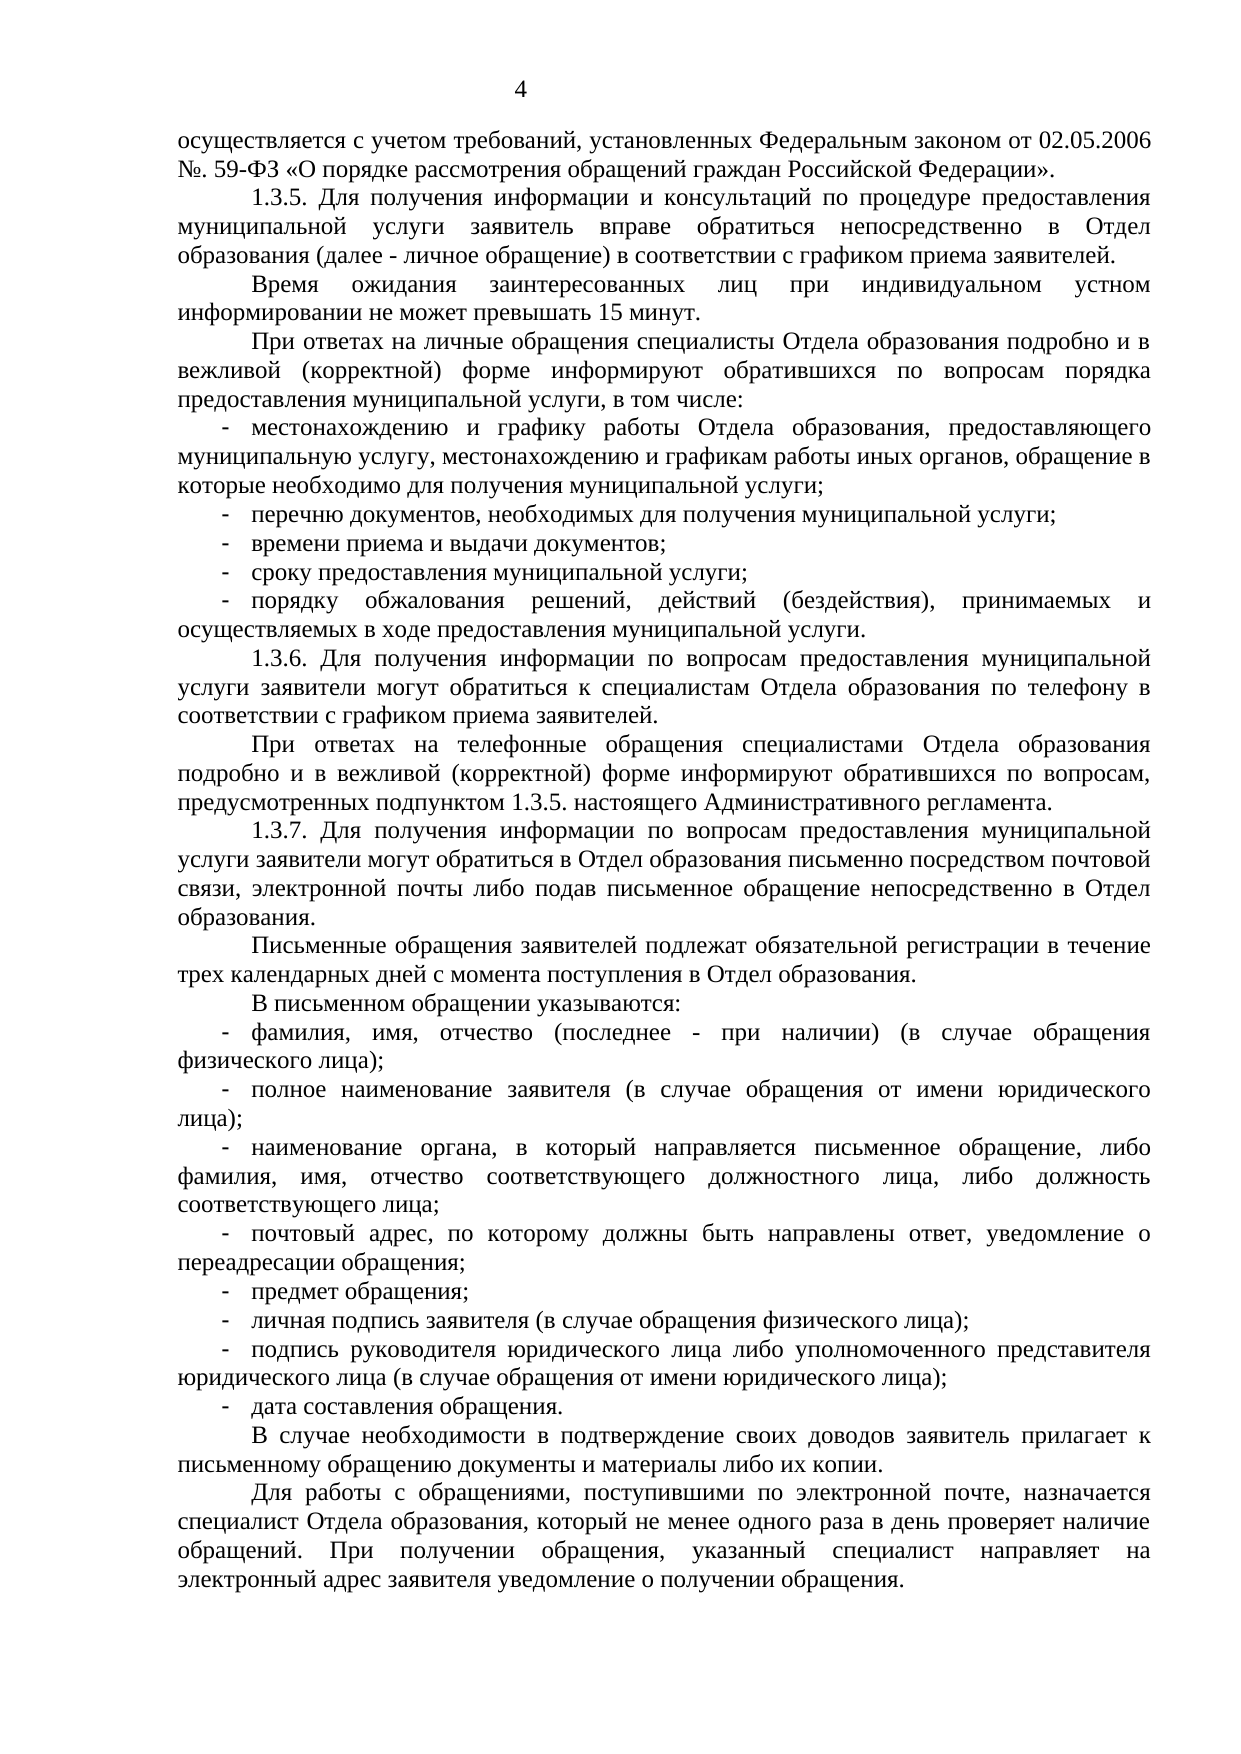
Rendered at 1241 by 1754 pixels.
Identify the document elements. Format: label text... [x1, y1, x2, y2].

list перечню документов, необходимых для получения муниципальной услуги; [177, 499, 1152, 528]
text В письменном обращении указываются: [177, 988, 1152, 1017]
text 1.3.6. Для получения информации по вопросам предоставления муниципальной услуги заявители могут обратиться к специалистам Отдела образования по телефону в соответствии с графиком приема заявителей. [177, 643, 1152, 729]
text Время ожидания заинтересованных лиц при индивидуальном устном информировании не может превышать 15 минут. [177, 269, 1152, 326]
text 1.3.7. Для получения информации по вопросам предоставления муниципальной услуги заявители могут обратиться в Отдел образования письменно посредством почтовой связи, электронной почты либо подав письменное обращение непосредственно в Отдел образования. [177, 815, 1152, 930]
list полное наименование заявителя (в случае обращения от имени юридического лица); [177, 1074, 1152, 1132]
list дата составления обращения. [177, 1391, 1152, 1420]
list подпись руководителя юридического лица либо уполномоченного представителя юридического лица (в случае обращения от имени юридического лица); [177, 1333, 1152, 1391]
list предмет обращения; [177, 1276, 1152, 1305]
text В случае необходимости в подтверждение своих доводов заявитель прилагает к письменному обращению документы и материалы либо их копии. [177, 1420, 1152, 1477]
list местонахождению и графику работы Отдела образования, предоставляющего муниципальную услугу, местонахождению и графикам работы иных органов, обращение в которые необходимо для получения муниципальной услуги; [177, 412, 1152, 499]
text Для работы с обращениями, поступившими по электронной почте, назначается специалист Отдела образования, который не менее одного раза в день проверяет наличие обращений. При получении обращения, указанный специалист направляет на электронный адрес заявителя уведомление о получении обращения. [177, 1477, 1152, 1592]
list порядку обжалования решений, действий (бездействия), принимаемых и осуществляемых в ходе предоставления муниципальной услуги. [177, 585, 1152, 643]
text При ответах на телефонные обращения специалистами Отдела образования подробно и в вежливой (корректной) форме информируют обратившихся по вопросам, предусмотренных подпунктом 1.3.5. настоящего Административного регламента. [177, 729, 1152, 815]
list времени приема и выдачи документов; [177, 528, 1152, 556]
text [177, 125, 1152, 182]
list фамилия, имя, отчество (последнее - при наличии) (в случае обращения физического лица); [177, 1017, 1152, 1074]
text Письменные обращения заявителей подлежат обязательной регистрации в течение трех календарных дней с момента поступления в Отдел образования. [177, 930, 1152, 988]
text 1.3.5. Для получения информации и консультаций по процедуре предоставления муниципальной услуги заявитель вправе обратиться непосредственно в Отдел образования (далее - личное обращение) в соответствии с графиком приема заявителей. [177, 182, 1152, 269]
list сроку предоставления муниципальной услуги; [177, 556, 1152, 585]
list личная подпись заявителя (в случае обращения физического лица); [177, 1305, 1152, 1333]
list почтовый адрес, по которому должны быть направлены ответ, уведомление о переадресации обращения; [177, 1218, 1152, 1276]
list наименование органа, в который направляется письменное обращение, либо фамилия, имя, отчество соответствующего должностного лица, либо должность соответствующего лица; [177, 1132, 1152, 1218]
text При ответах на личные обращения специалисты Отдела образования подробно и в вежливой (корректной) форме информируют обратившихся по вопросам порядка предоставления муниципальной услуги, в том числе: [177, 326, 1152, 412]
